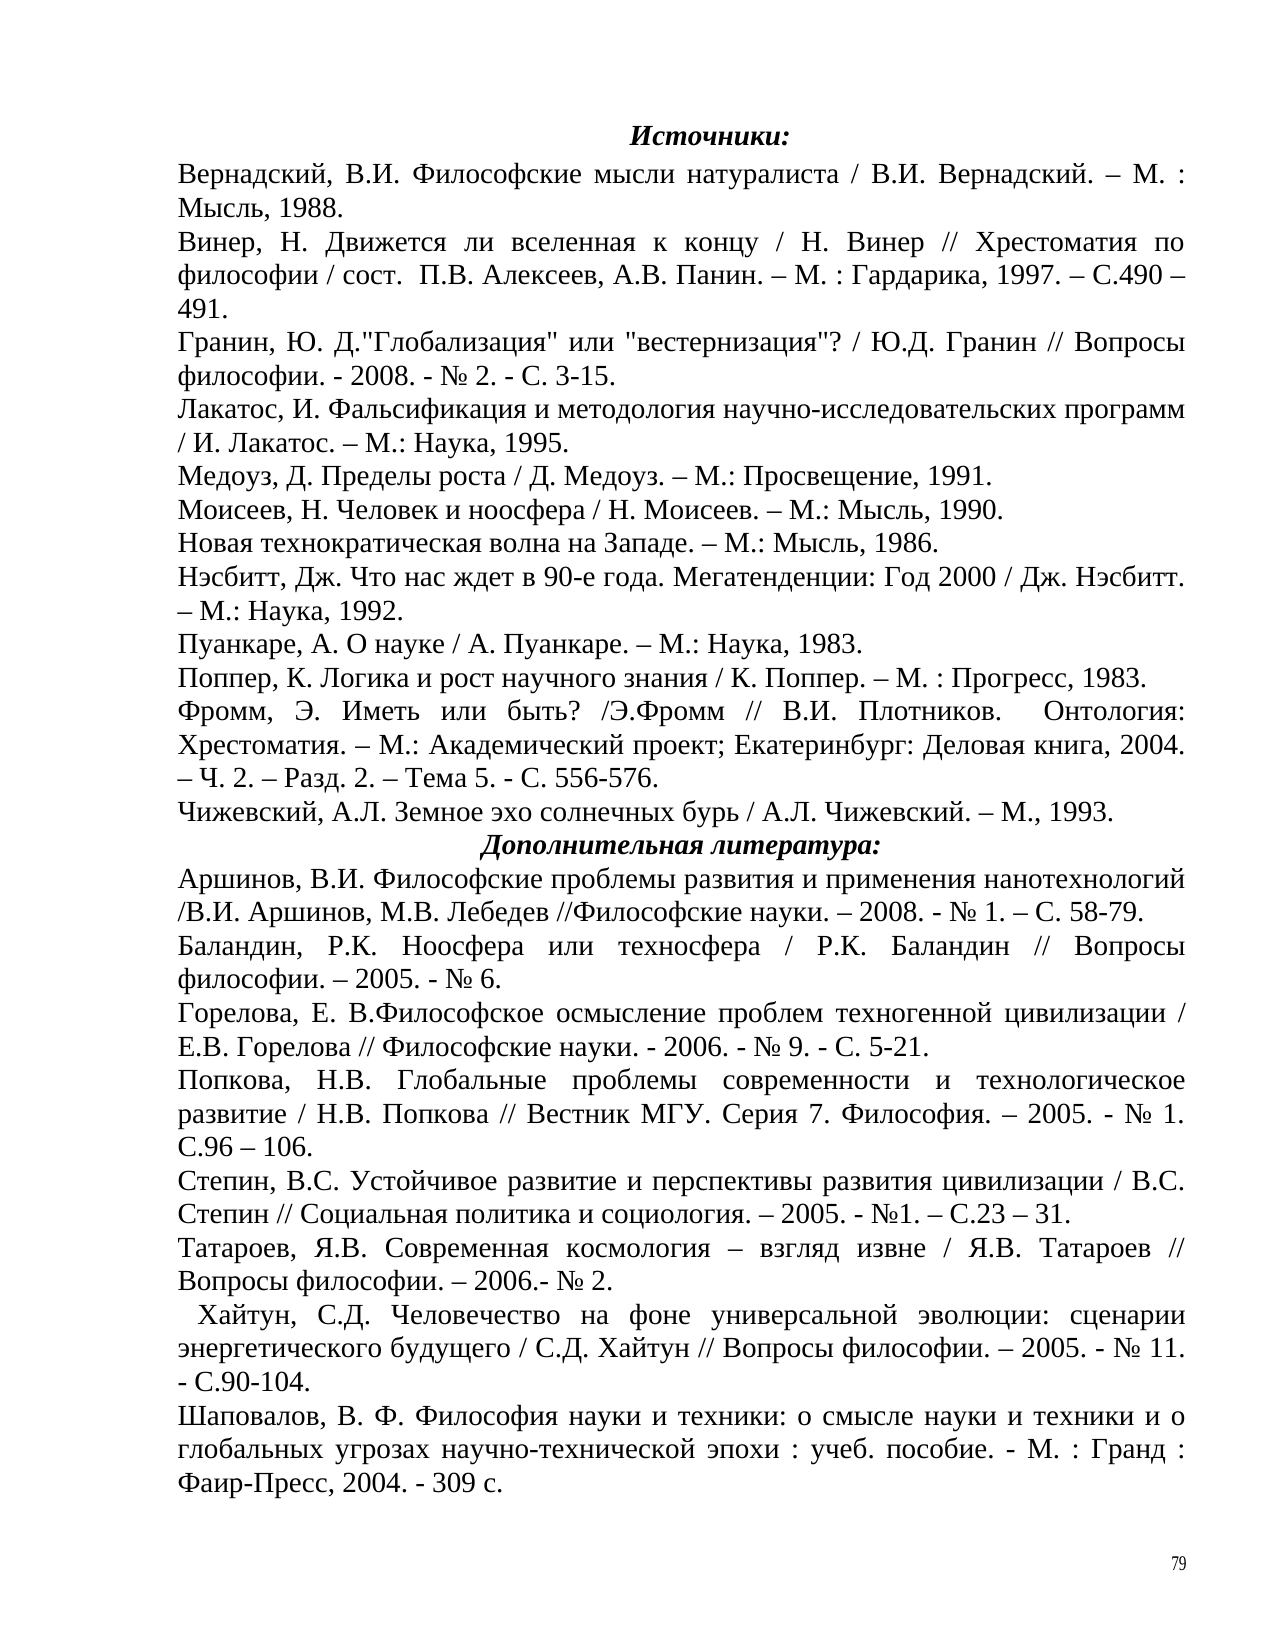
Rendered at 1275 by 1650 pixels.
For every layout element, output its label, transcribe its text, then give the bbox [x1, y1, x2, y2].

text Винер, Н. Движется ли вселенная к концу / Н. Винер // Хрестоматия по философии / сост. П.В. Алексеев, А.В. Панин. – М. : Гардарика, 1997. – С.490 – 491. [177, 224, 1186, 324]
text Новая технократическая волна на Западе. – М.: Мысль, 1986. [177, 526, 1186, 559]
text Шаповалов, В. Ф. Философия науки и техники: о смысле науки и техники и о глобальных угрозах научно-технической эпохи : учеб. пособие. - М. : Гранд : Фаир-Пресс, 2004. - 309 с. [177, 1398, 1186, 1498]
text Горелова, Е. В.Философское осмысление проблем техногенной цивилизации / Е.В. Горелова // Философские науки. - 2006. - № 9. - С. 5-21. [177, 995, 1186, 1062]
text Фромм, Э. Иметь или быть? /Э.Фромм // В.И. Плотников. Онтология: Хрестоматия. – М.: Академический проект; Екатеринбург: Деловая книга, 2004. – Ч. 2. – Разд. 2. – Тема 5. - С. 556-576. [177, 693, 1186, 794]
text Попкова, Н.В. Глобальные проблемы современности и технологическое развитие / Н.В. Попкова // Вестник МГУ. Серия 7. Философия. – 2005. - № 1. С.96 – 106. [177, 1062, 1186, 1163]
text Вернадский, В.И. Философские мысли натуралиста / В.И. Вернадский. – М. : Мысль, 1988. [177, 157, 1186, 224]
text Пуанкаре, А. О науке / А. Пуанкаре. – М.: Наука, 1983. [177, 626, 1186, 660]
text Степин, В.С. Устойчивое развитие и перспективы развития цивилизации / В.С. Степин // Социальная политика и социология. – 2005. - №1. – С.23 – 31. [177, 1163, 1186, 1230]
text Источники: [177, 118, 1186, 152]
text Баландин, Р.К. Ноосфера или техносфера / Р.К. Баландин // Вопросы философии. – 2005. - № 6. [177, 928, 1186, 995]
text Гранин, Ю. Д."Глобализация" или "вестернизация"? / Ю.Д. Гранин // Вопросы философии. - 2008. - № 2. - С. 3-15. [177, 324, 1186, 391]
text Моисеев, Н. Человек и ноосфера / Н. Моисеев. – М.: Мысль, 1990. [177, 492, 1186, 526]
text Чижевский, А.Л. Земное эхо солнечных бурь / А.Л. Чижевский. – М., 1993. [177, 794, 1186, 827]
text Лакатос, И. Фальсификация и методология научно-исследовательских программ / И. Лакатос. – М.: Наука, 1995. [177, 391, 1186, 458]
text Дополнительная литература: [177, 827, 1186, 861]
text Поппер, К. Логика и рост научного знания / К. Поппер. – М. : Прогресс, 1983. [177, 660, 1186, 693]
text Татароев, Я.В. Современная космология – взгляд извне / Я.В. Татароев // Вопросы философии. – 2006.- № 2. [177, 1230, 1186, 1297]
text Аршинов, В.И. Философские проблемы развития и применения нанотехнологий /В.И. Аршинов, М.В. Лебедев //Философские науки. – 2008. - № 1. – С. 58-79. [177, 861, 1186, 928]
text Нэсбитт, Дж. Что нас ждет в 90-е года. Мегатенденции: Год 2000 / Дж. Нэсбитт. – М.: Наука, 1992. [177, 559, 1186, 626]
text Медоуз, Д. Пределы роста / Д. Медоуз. – М.: Просвещение, 1991. [177, 458, 1186, 492]
text Хайтун, С.Д. Человечество на фоне универсальной эволюции: сценарии энергетического будущего / С.Д. Хайтун // Вопросы философии. – 2005. - № 11. - С.90-104. [177, 1297, 1186, 1398]
